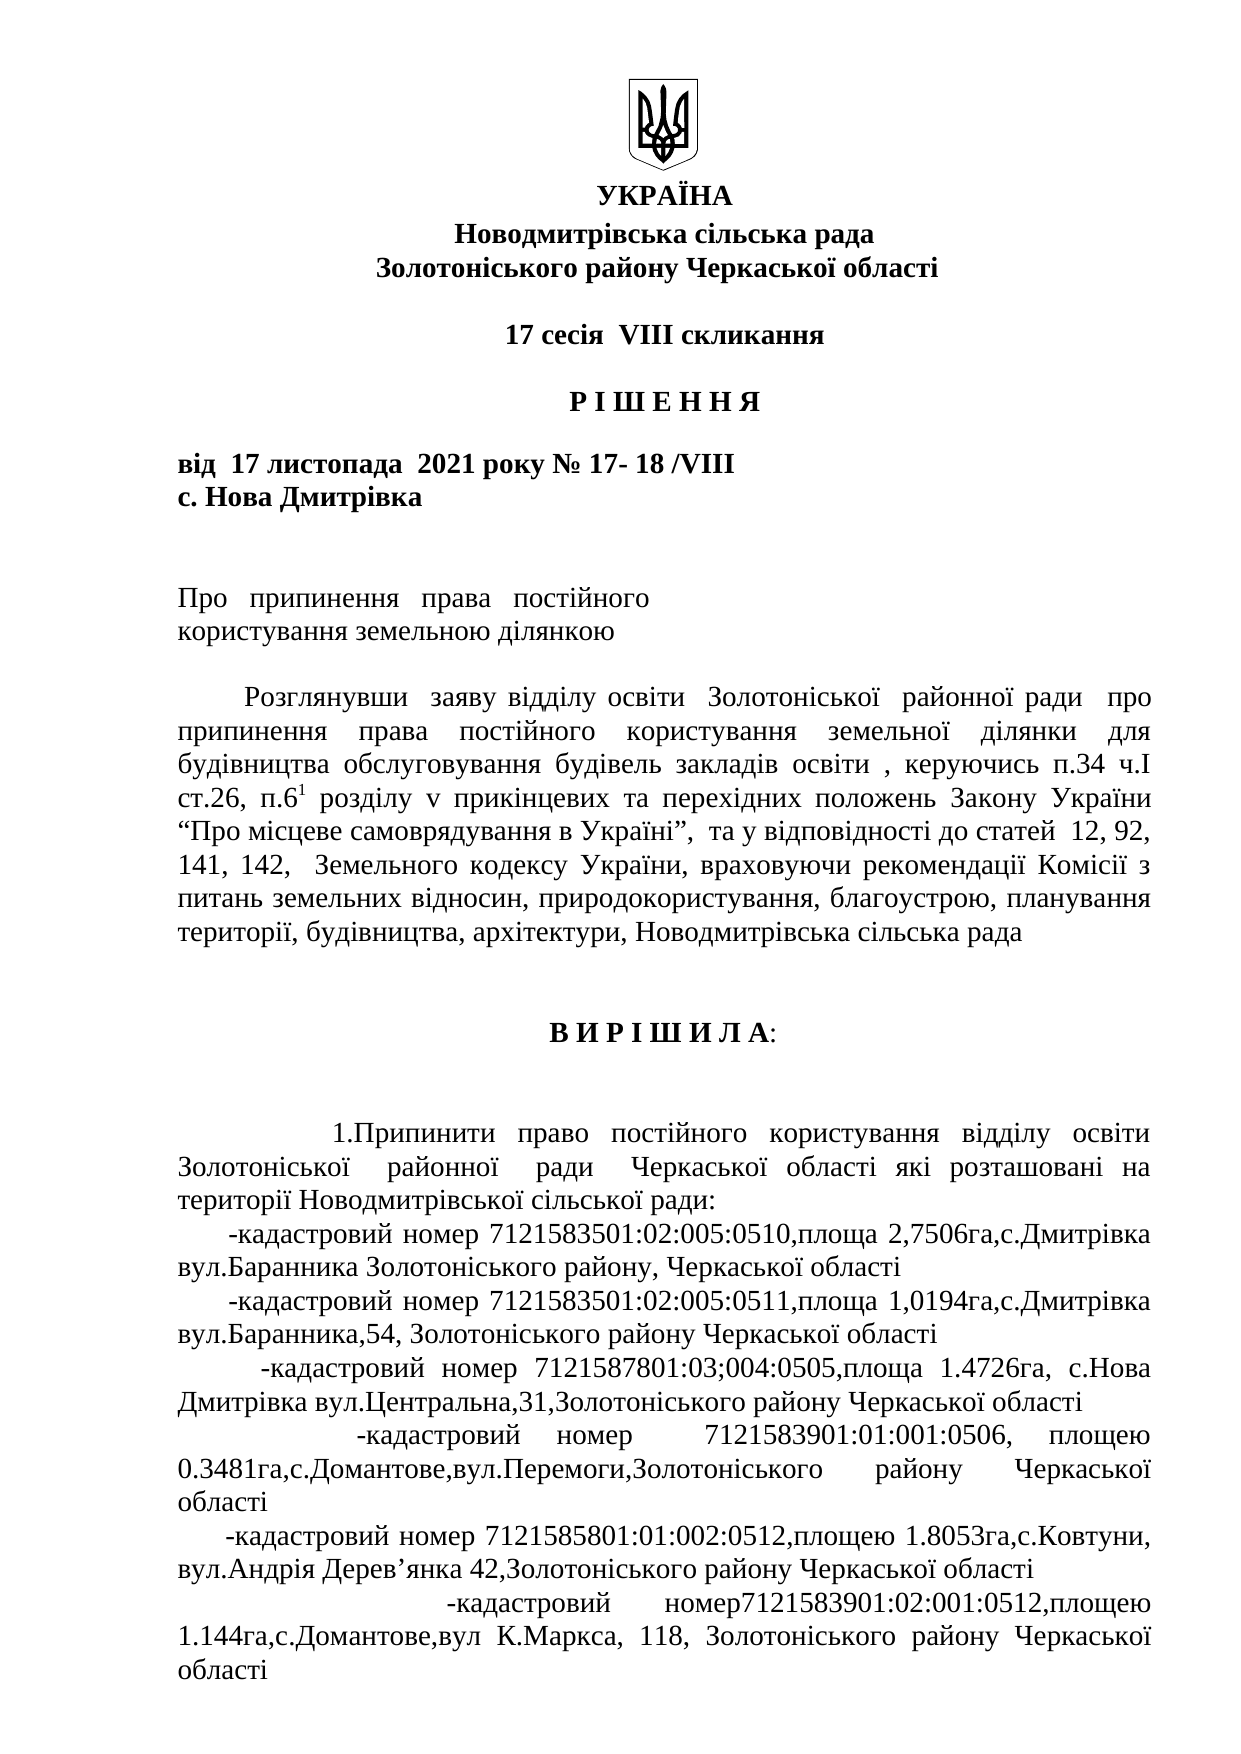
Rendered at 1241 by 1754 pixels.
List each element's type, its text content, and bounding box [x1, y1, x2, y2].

text -кадастровий номер 7121583501:02:005:0510,площа 2,7506га,с.Дмитрівка вул.Баранника Золотоніського району, Черкаської області [177, 1216, 1152, 1283]
text с. Нова Дмитрівка [177, 479, 1152, 513]
text -кадастровий номер7121583901:02:001:0512,площею 1.144га,с.Домантове,вул К.Маркса, 118, Золотоніського району Черкаської області [177, 1585, 1152, 1686]
text Розглянувши заяву відділу освіти Золотоніської районної ради про припинення права постійного користування земельної ділянки для будівництва обслуговування будівель закладів освіти , керуючись п.34 ч.І ст.26, п.61 розділу v прикінцевих та перехідних положень Закону України “Про місцеве самоврядування в Україні”, та у відповідності до статей 12, 92, 141, 142, Земельного кодексу України, враховуючи рекомендації Комісії з питань земельних відносин, природокористування, благоустрою, планування території, будівництва, архітектури, Новодмитрівська сільська рада [177, 679, 1152, 948]
text Золотоніського району Черкаської області [177, 250, 1137, 284]
text -кадастровий номер 7121583901:01:001:0506, площею 0.3481га,с.Домантове,вул.Перемоги,Золотоніського району Черкаської області [177, 1417, 1152, 1518]
text -кадастровий номер 7121583501:02:005:0511,площа 1,0194га,с.Дмитрівка вул.Баранника,54, Золотоніського району Черкаської області [177, 1283, 1152, 1350]
text -кадастровий номер 7121587801:03;004:0505,площа 1.4726га, с.Нова Дмитрівка вул.Центральна,31,Золотоніського району Черкаської області [177, 1350, 1152, 1417]
text УКРАЇНА [177, 178, 1152, 212]
text 1.Припинити право постійного користування відділу освіти Золотоніської районної ради Черкаської області які розташовані на території Новодмитрівської сільської ради: [177, 1115, 1152, 1216]
text -кадастровий номер 7121585801:01:002:0512,площею 1.8053га,с.Ковтуни, вул.Андрія Дерев’янка 42,Золотоніського району Черкаської області [177, 1518, 1152, 1585]
text 17 сесія VIІІ скликання [177, 317, 1152, 351]
text Про припинення права постійного користування земельною ділянкою [177, 580, 650, 647]
text В И Р І Ш И Л А: [177, 1015, 1152, 1048]
text від 17 листопада 2021 року № 17- 18 /VІІІ [177, 446, 1152, 479]
text Р І Ш Е Н Н Я [177, 384, 1152, 418]
text Новодмитрівська сільська рада [177, 217, 1152, 250]
